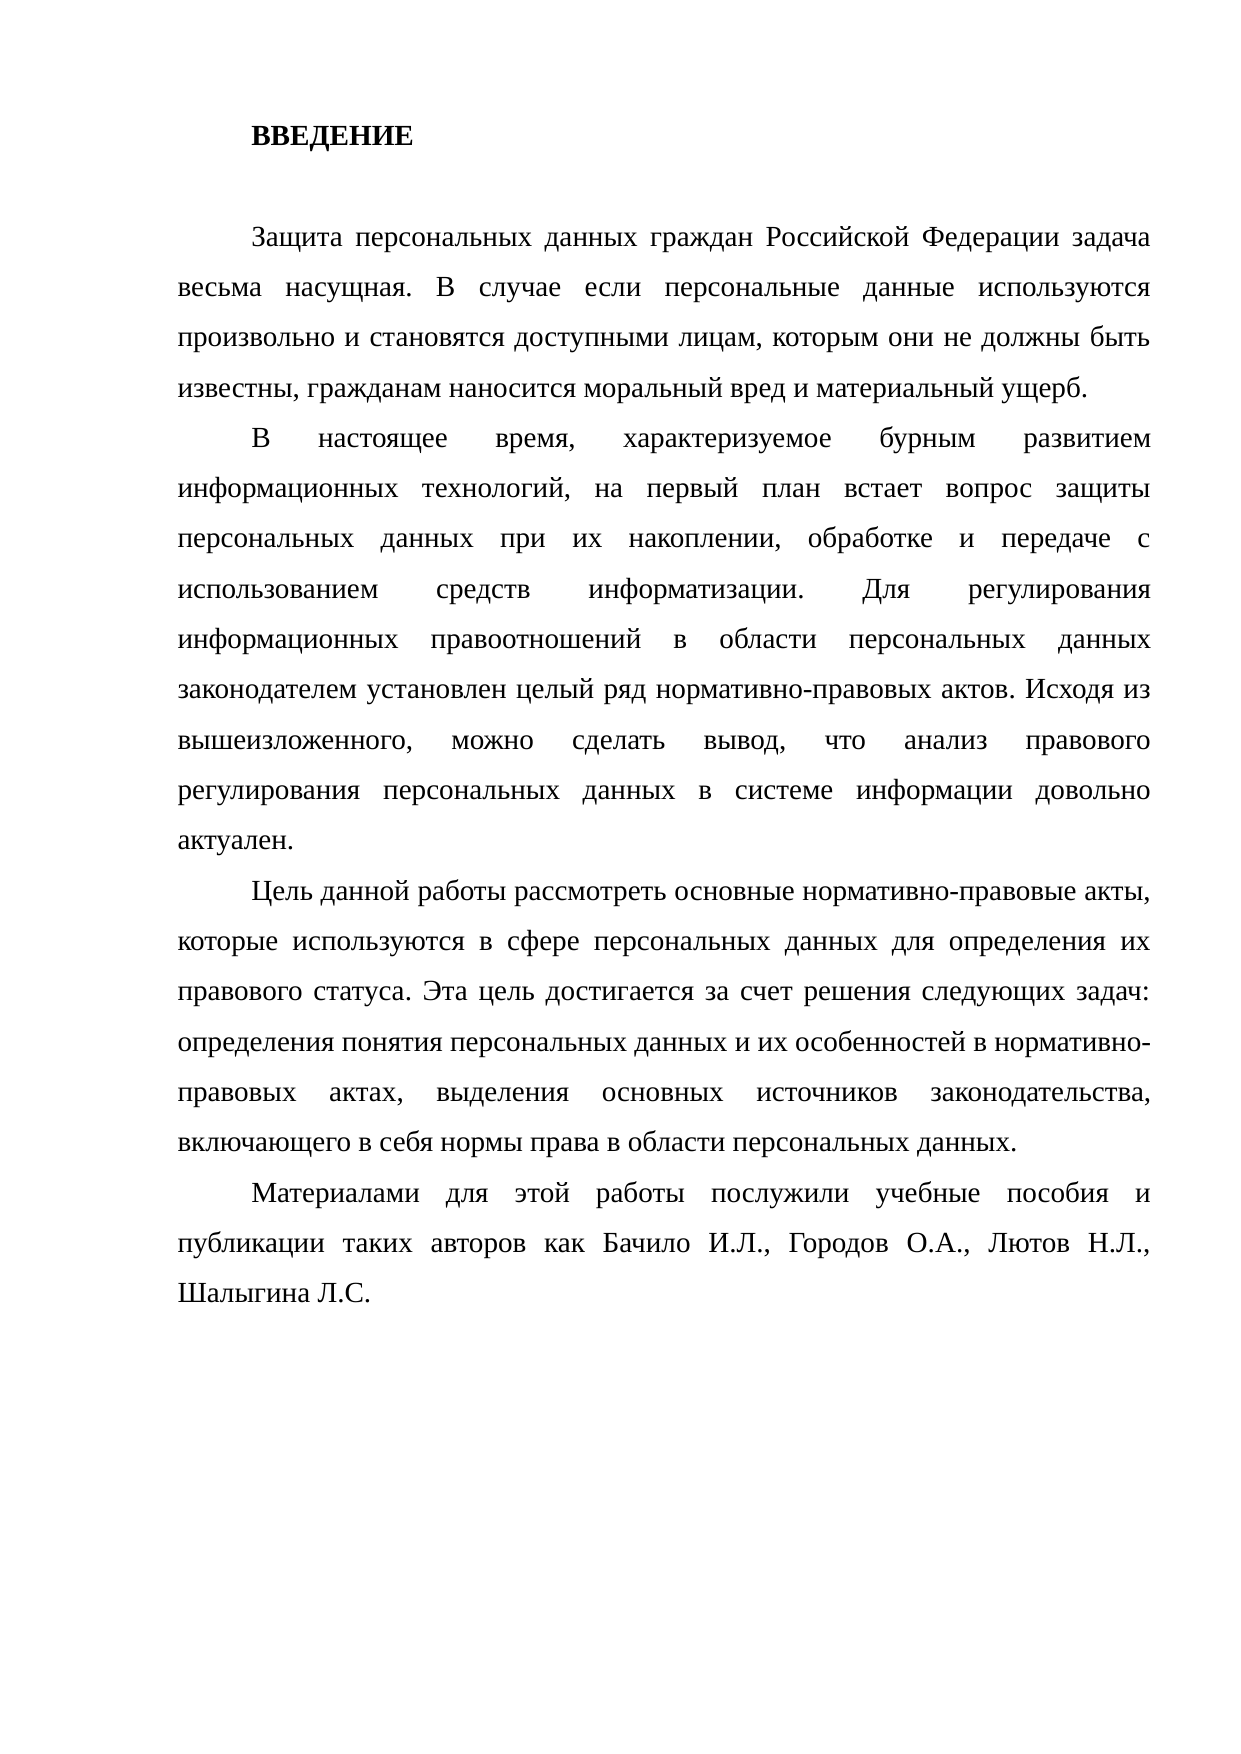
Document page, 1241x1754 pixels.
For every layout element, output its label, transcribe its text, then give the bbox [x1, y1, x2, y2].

text ВВЕДЕНИЕ [177, 118, 1152, 152]
text Защита персональных данных граждан Российской Федерации задача весьма насущная. В случае если персональные данные используются произвольно и становятся доступными лицам, которым они не должны быть известны, гражданам наносится моральный вред и материальный ущерб. [177, 219, 1152, 403]
text В настоящее время, характеризуемое бурным развитием информационных технологий, на первый план встает вопрос защиты персональных данных при их накоплении, обработке и передаче с использованием средств информатизации. Для регулирования информационных правоотношений в области персональных данных законодателем установлен целый ряд нормативно-правовых актов. Исходя из вышеизложенного, можно сделать вывод, что анализ правового регулирования персональных данных в системе информации довольно актуален. [177, 420, 1152, 856]
text Материалами для этой работы послужили учебные пособия и публикации таких авторов как Бачило И.Л., Городов О.А., Лютов Н.Л., Шалыгина Л.С. [177, 1175, 1152, 1309]
text Цель данной работы рассмотреть основные нормативно-правовые акты, которые используются в сфере персональных данных для определения их правового статуса. Эта цель достигается за счет решения следующих задач: определения понятия персональных данных и их особенностей в нормативно-правовых актах, выделения основных источников законодательства, включающего в себя нормы права в области персональных данных. [177, 873, 1152, 1158]
